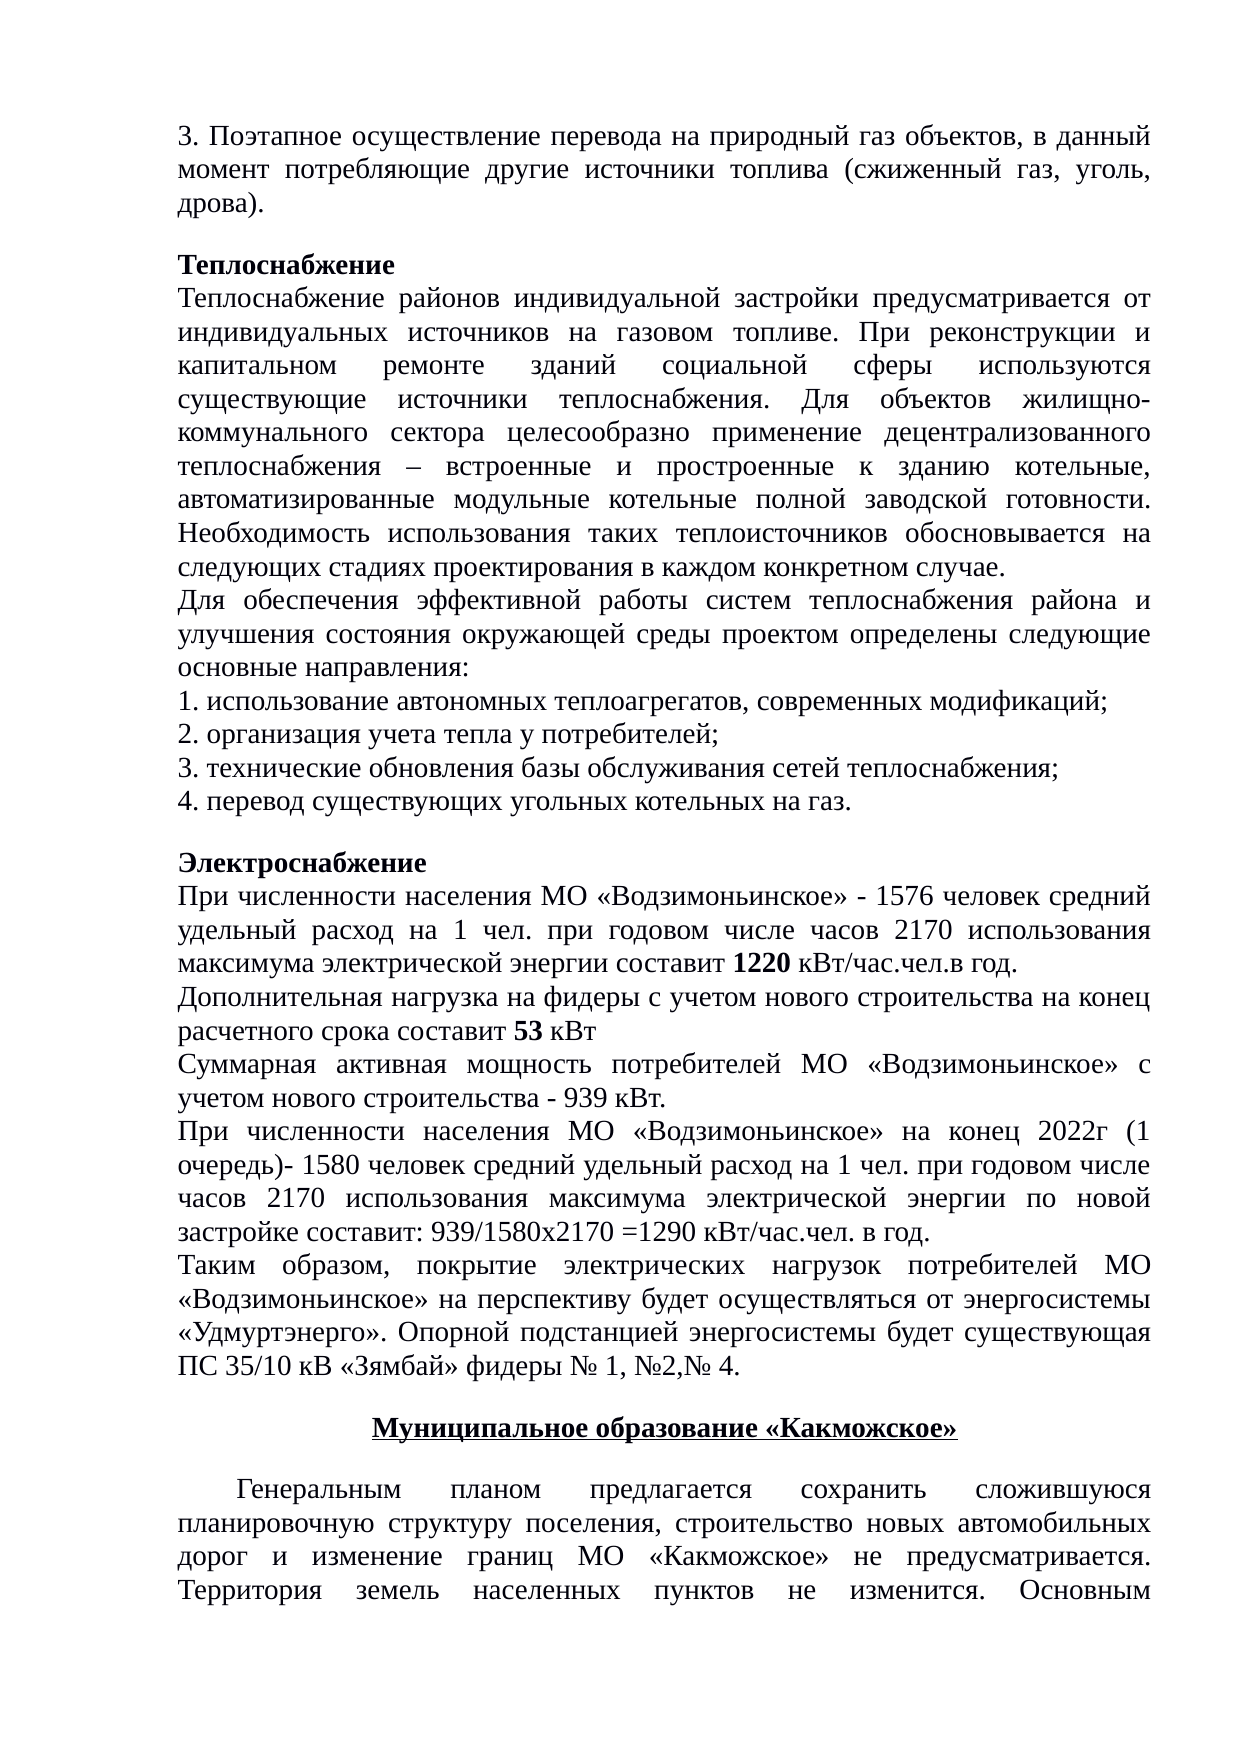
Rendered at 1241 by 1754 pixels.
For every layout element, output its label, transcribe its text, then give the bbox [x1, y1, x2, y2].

text Муниципальное образование «Какможское» [177, 1410, 1152, 1443]
text Таким образом, покрытие электрических нагрузок потребителей МО «Водзимоньинское» на перспективу будет осуществляться от энергосистемы «Удмуртэнерго». Опорной подстанцией энергосистемы будет существующая ПС 35/10 кВ «Зямбай» фидеры № 1, №2,№ 4. [177, 1247, 1152, 1382]
text При численности населения МО «Водзимоньинское» на конец 2022г (1 очередь)- 1580 человек средний удельный расход на 1 чел. при годовом числе часов 2170 использования максимума электрической энергии по новой застройке составит: 939/1580х2170 =1290 кВт/час.чел. в год. [177, 1113, 1152, 1247]
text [177, 1471, 1152, 1605]
text Для обеспечения эффективной работы систем теплоснабжения района и улучшения состояния окружающей среды проектом определены следующие основные направления: [177, 582, 1152, 683]
text 4. перевод существующих угольных котельных на газ. [177, 783, 1152, 817]
text При численности населения МО «Водзимоньинское» - 1576 человек средний удельный расход на 1 чел. при годовом числе часов 2170 использования максимума электрической энергии составит 1220 кВт/час.чел.в год. [177, 878, 1152, 979]
text Теплоснабжение [177, 247, 1152, 280]
text 3. технические обновления базы обслуживания сетей теплоснабжения; [177, 750, 1152, 783]
text Электроснабжение [177, 845, 1152, 878]
text Дополнительная нагрузка на фидеры с учетом нового строительства на конец расчетного срока составит 53 кВт [177, 979, 1152, 1046]
text 2. организация учета тепла у потребителей; [177, 716, 1152, 750]
text Суммарная активная мощность потребителей МО «Водзимоньинское» с учетом нового строительства - 939 кВт. [177, 1046, 1152, 1113]
text 3. Поэтапное осуществление перевода на природный газ объектов, в данный момент потребляющие другие источники топлива (сжиженный газ, уголь, дрова). [177, 118, 1152, 219]
text 1. использование автономных теплоагрегатов, современных модификаций; [177, 683, 1152, 716]
text Теплоснабжение районов индивидуальной застройки предусматривается от индивидуальных источников на газовом топливе. При реконструкции и капитальном ремонте зданий социальной сферы используются существующие источники теплоснабжения. Для объектов жилищно-коммунального сектора целесообразно применение децентрализованного теплоснабжения – встроенные и простроенные к зданию котельные, автоматизированные модульные котельные полной заводской готовности. Необходимость использования таких теплоисточников обосновывается на следующих стадиях проектирования в каждом конкретном случае. [177, 280, 1152, 582]
